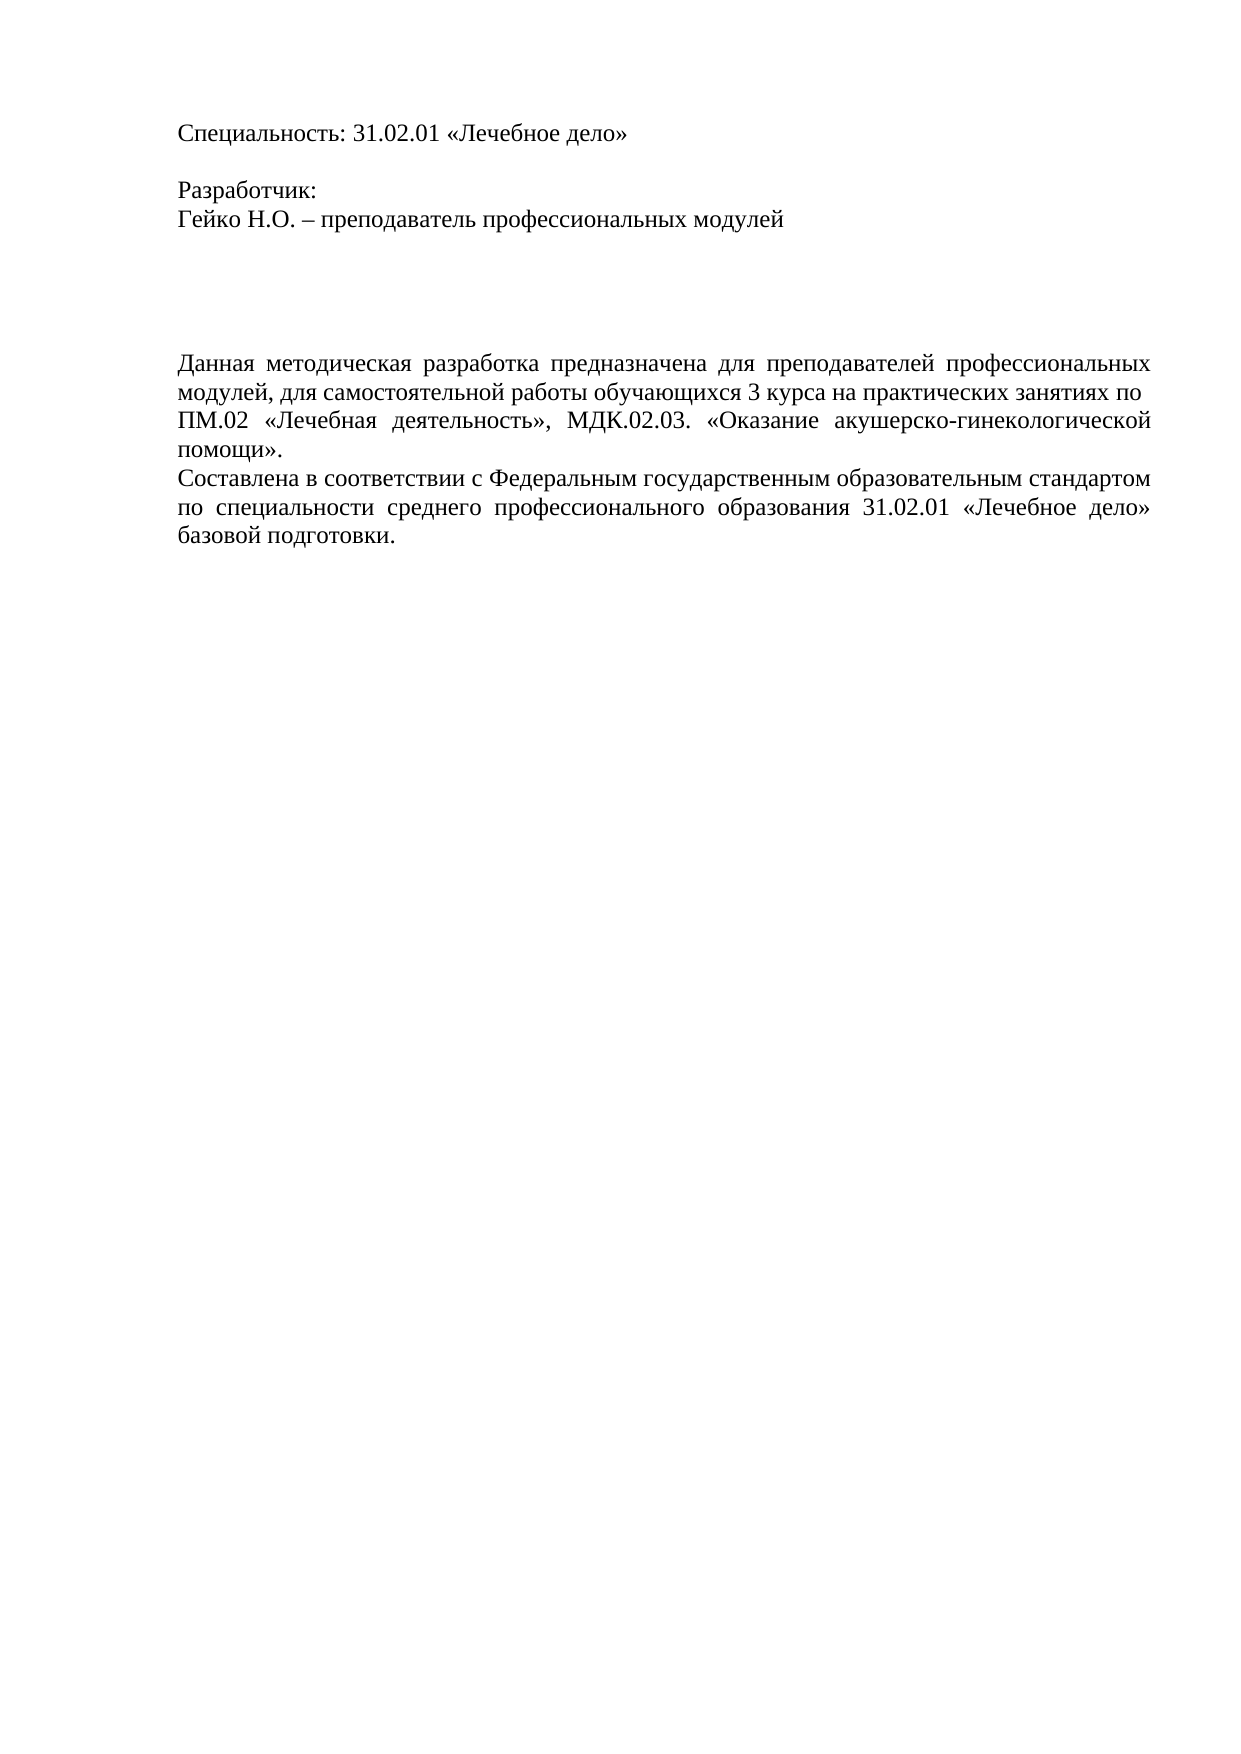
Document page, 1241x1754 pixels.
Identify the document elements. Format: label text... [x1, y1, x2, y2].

text Данная методическая разработка предназначена для преподавателей профессиональных модулей, для самостоятельной работы обучающихся 3 курса на практических занятиях по [177, 348, 1152, 406]
text Гейко Н.О. – преподаватель профессиональных модулей [177, 204, 1152, 233]
text Разработчик: [177, 176, 1152, 204]
text Составлена в соответствии с Федеральным государственным образовательным стандартом по специальности среднего профессионального образования 31.02.01 «Лечебное дело» базовой подготовки. [177, 463, 1152, 549]
text ПМ.02 «Лечебная деятельность», МДК.02.03. «Оказание акушерско-гинекологической помощи». [177, 406, 1152, 463]
text Специальность: 31.02.01 «Лечебное дело» [177, 118, 1152, 147]
